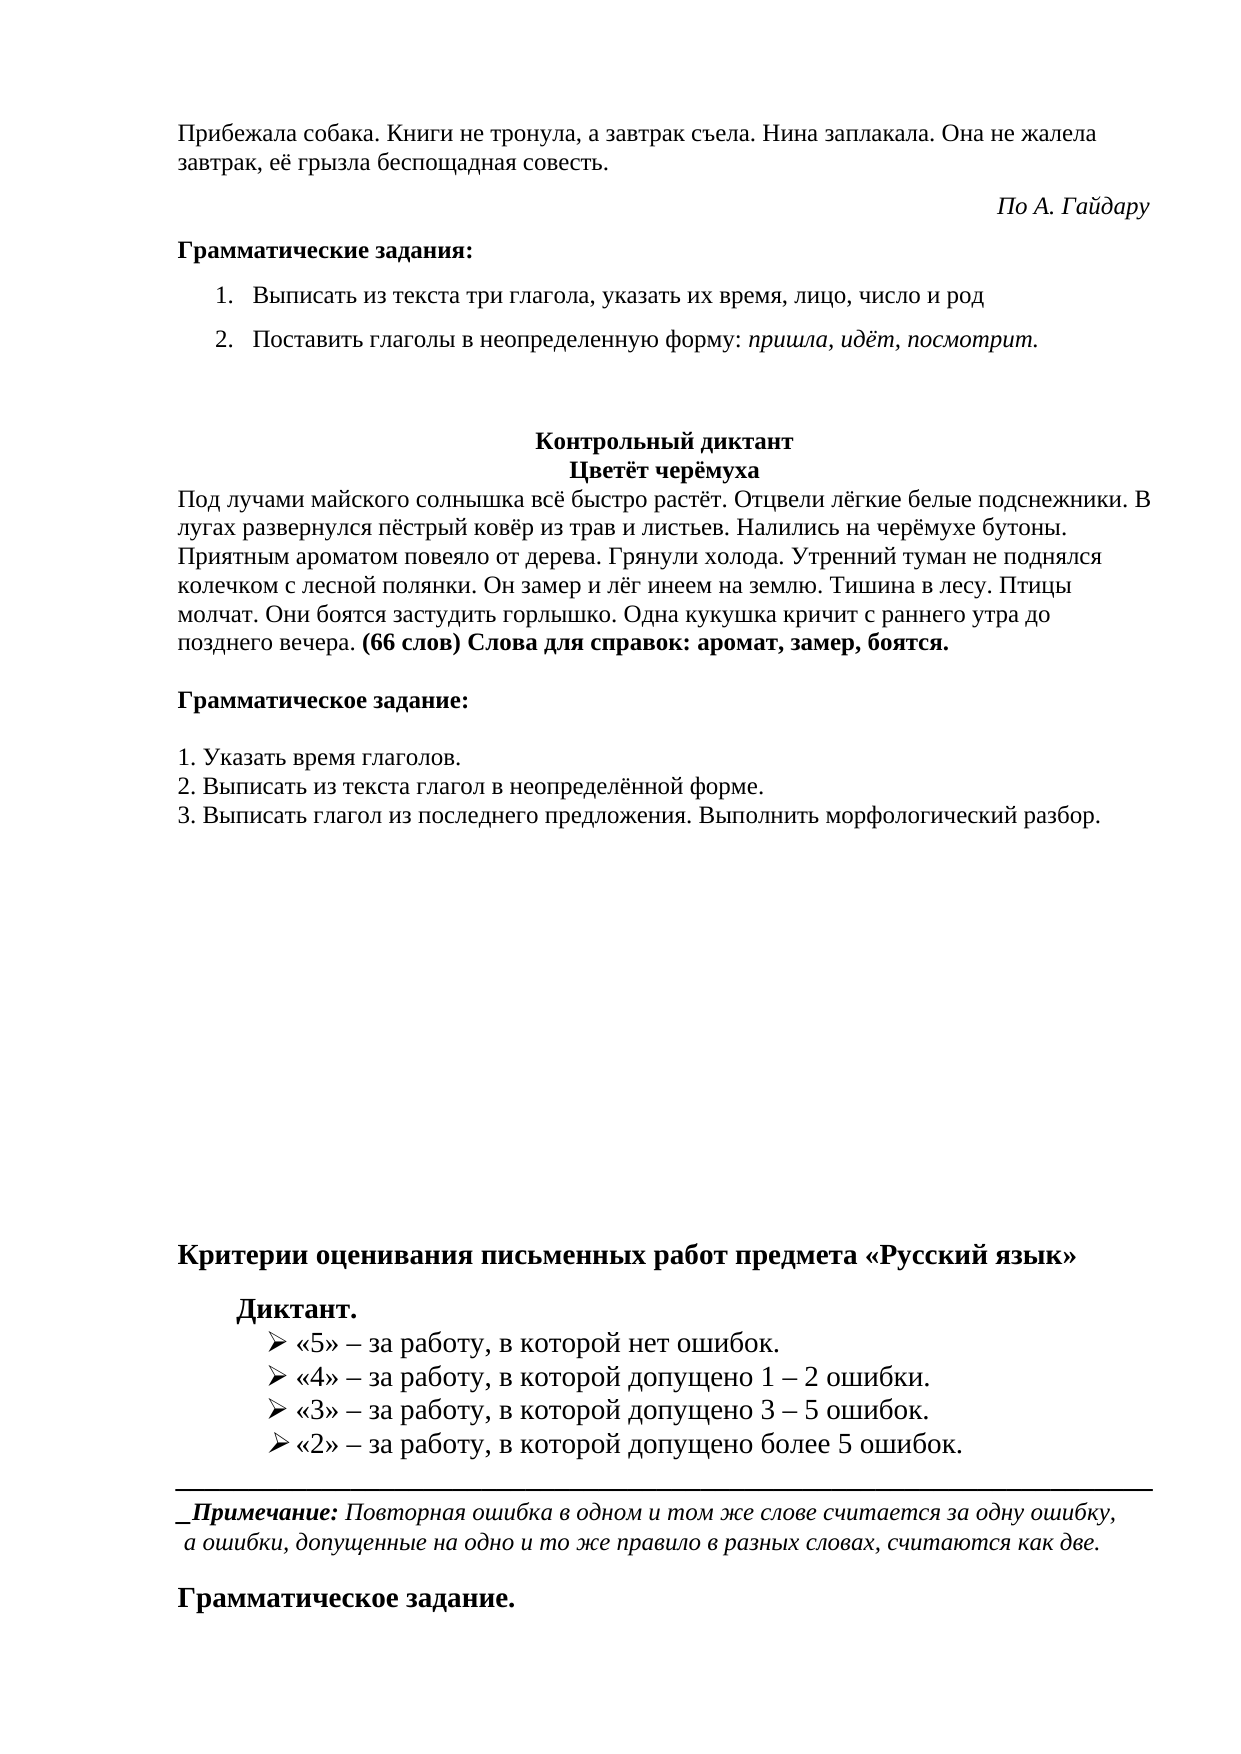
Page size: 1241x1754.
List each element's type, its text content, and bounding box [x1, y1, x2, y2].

text а ошибки, допущенные на одно и то же правило в разных словах, считаются как две. [177, 1527, 1187, 1556]
text Прибежала собака. Книги не тронула, а завтрак съела. Нина заплакала. Она не жалела завтрак, её грызла беспощадная совесть. [177, 118, 1152, 176]
list «4» – за работу, в которой допущено 1 – 2 ошибки. [266, 1359, 1187, 1392]
list Выписать из текста три глагола, указать их время, лицо, число и род [215, 280, 1152, 309]
text Грамматическое задание. [177, 1581, 1187, 1614]
text Критерии оценивания письменных работ предмета «Русский язык» [177, 1237, 1187, 1271]
list «5» – за работу, в которой нет ошибок. [266, 1325, 1187, 1359]
text _Примечание: Повторная ошибка в одном и том же слове считается за одну ошибку, [177, 1493, 1187, 1527]
list Поставить глаголы в неопределенную форму: пришла, идёт, посмотрит. [215, 324, 1152, 353]
text Диктант. [177, 1292, 1187, 1325]
list «3» – за работу, в которой допущено 3 – 5 ошибок. [266, 1392, 1187, 1426]
text ___________________________________________________________________ [177, 1460, 1187, 1493]
text Под лучами майского солнышка всё быстро растёт. Отцвели лёгкие белые подснежники. В лугах развернулся пёстрый ковёр из трав и листьев. Налились на черёмухе бутоны. Приятным ароматом повеяло от дерева. Грянули холода. Утренний туман не поднялся колечком с лесной полянки. Он замер и лёг инеем на землю. Тишина в лесу. Птицы молчат. Они боятся застудить горлышко. Одна кукушка кричит с раннего утра до позднего вечера. (66 слов) Слова для справок: аромат, замер, боятся. [177, 484, 1152, 656]
text По А. Гайдару [177, 191, 1152, 220]
list «2» – за работу, в которой допущено более 5 ошибок. [266, 1426, 1187, 1460]
text Грамматическое задание: 1. Указать время глаголов. 2. Выписать из текста глагол в неопределённой форме. 3. Выписать глагол из последнего предложения. Выполнить морфологический разбор. [177, 685, 1152, 829]
text Цветёт черёмуха [177, 455, 1152, 484]
text Грамматические задания: [177, 236, 1152, 264]
text Контрольный диктант [177, 426, 1152, 455]
